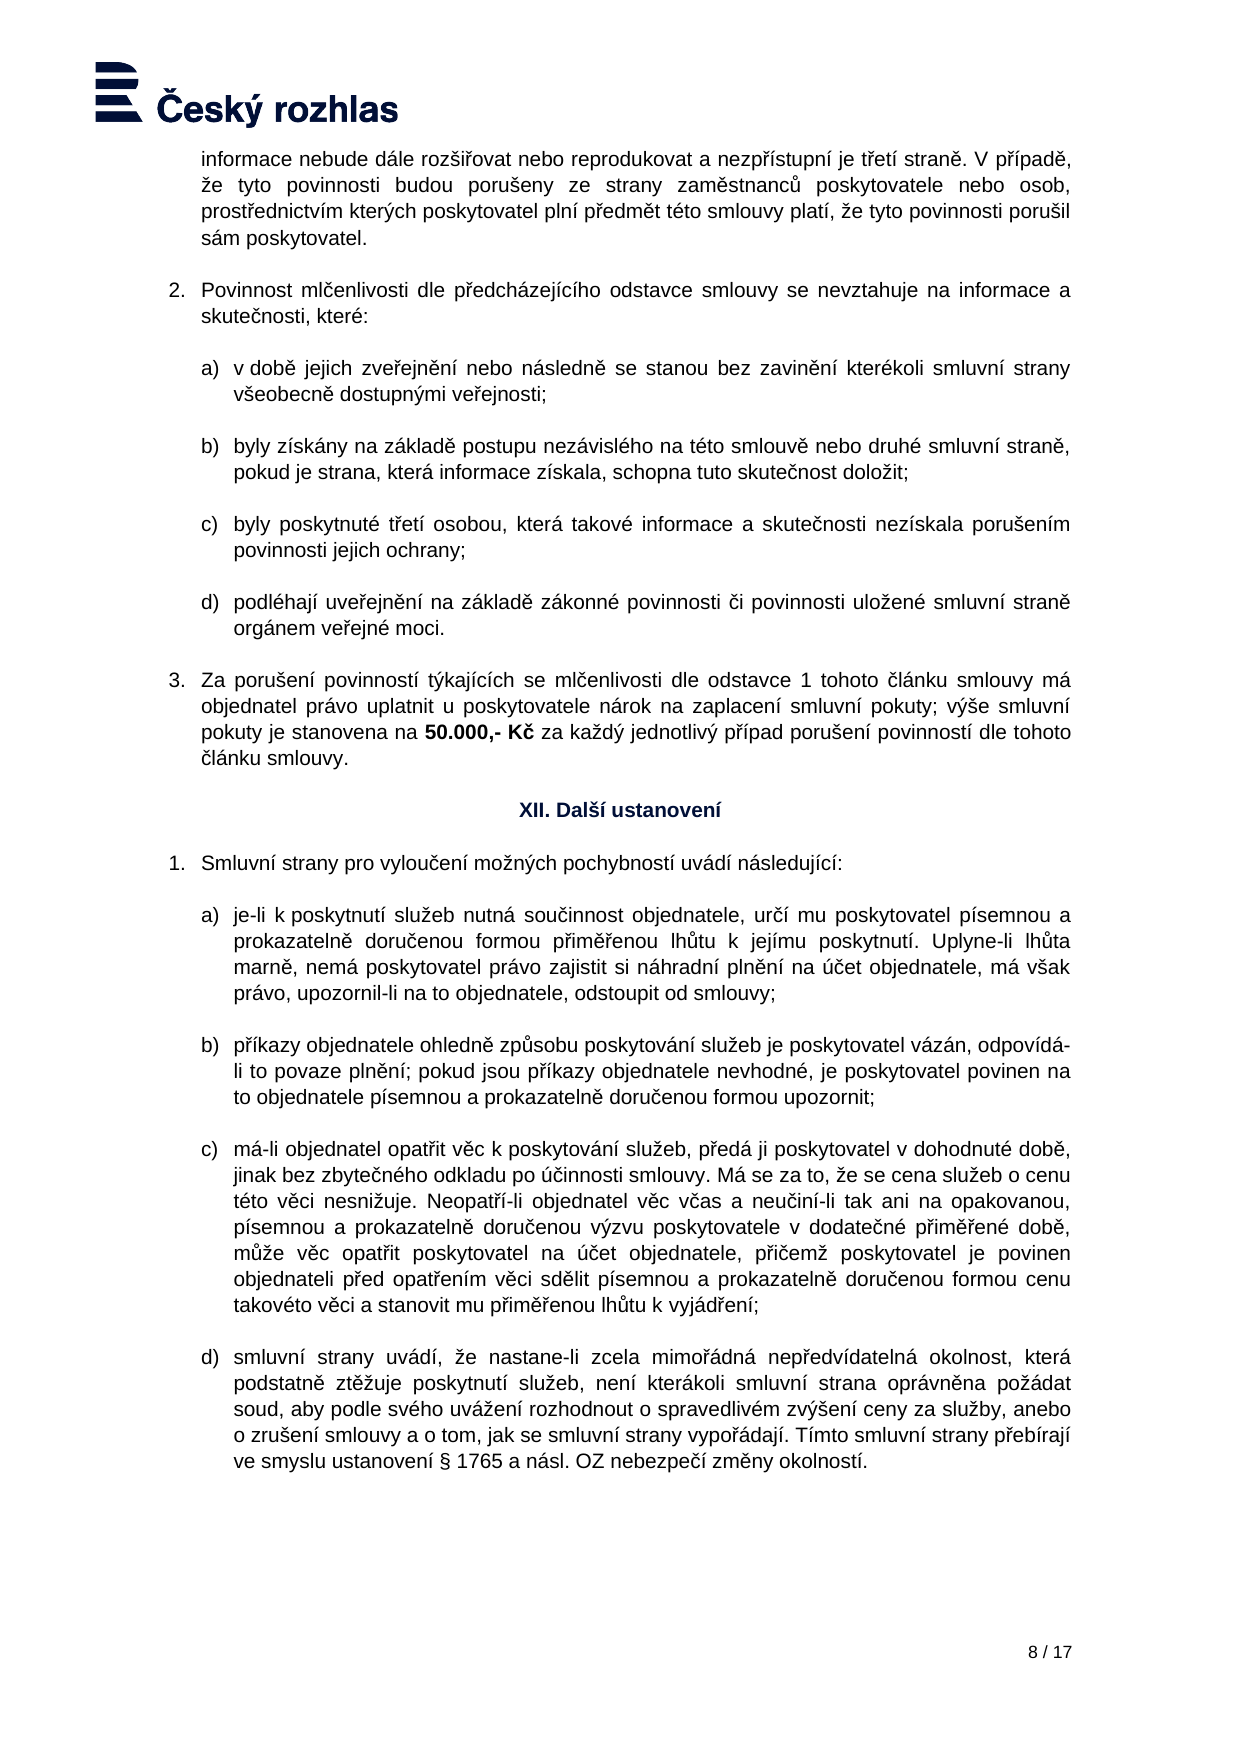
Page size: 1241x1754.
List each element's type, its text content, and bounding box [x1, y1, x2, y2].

list Smluvní strany pro vyloučení možných pochybností uvádí následující: [168, 849, 1072, 875]
list byly poskytnuté třetí osobou, která takové informace a skutečnosti nezískala porušením povinnosti jejich ochrany; [201, 511, 1072, 563]
list je-li k poskytnutí služeb nutná součinnost objednatele, určí mu poskytovatel písemnou a prokazatelně doručenou formou přiměřenou lhůtu k jejímu poskytnutí. Uplyne-li lhůta marně, nemá poskytovatel právo zajistit si náhradní plnění na účet objednatele, má však právo, upozornil-li na to objednatele, odstoupit od smlouvy; [201, 901, 1072, 1005]
list Povinnost mlčenlivosti dle předcházejícího odstavce smlouvy se nevztahuje na informace a skutečnosti, které: [168, 276, 1072, 328]
list v době jejich zveřejnění nebo následně se stanou bez zavinění kterékoli smluvní strany všeobecně dostupnými veřejnosti; [201, 354, 1072, 406]
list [168, 146, 1072, 250]
picture [95, 62, 398, 128]
list smluvní strany uvádí, že nastane-li zcela mimořádná nepředvídatelná okolnost, která podstatně ztěžuje poskytnutí služeb, není kterákoli smluvní strana oprávněna požádat soud, aby podle svého uvážení rozhodnout o spravedlivém zvýšení ceny za služby, anebo o zrušení smlouvy a o tom, jak se smluvní strany vypořádají. Tímto smluvní strany přebírají ve smyslu ustanovení § 1765 a násl. OZ nebezpečí změny okolností. [201, 1344, 1072, 1474]
list podléhají uveřejnění na základě zákonné povinnosti či povinnosti uložené smluvní straně orgánem veřejné moci. [201, 589, 1072, 641]
subtitle Další ustanovení [168, 797, 1072, 823]
list byly získány na základě postupu nezávislého na této smlouvě nebo druhé smluvní straně, pokud je strana, která informace získala, schopna tuto skutečnost doložit; [201, 432, 1072, 484]
list příkazy objednatele ohledně způsobu poskytování služeb je poskytovatel vázán, odpovídá-li to povaze plnění; pokud jsou příkazy objednatele nevhodné, je poskytovatel povinen na to objednatele písemnou a prokazatelně doručenou formou upozornit; [201, 1031, 1072, 1109]
list má-li objednatel opatřit věc k poskytování služeb, předá ji poskytovatel v dohodnuté době, jinak bez zbytečného odkladu po účinnosti smlouvy. Má se za to, že se cena služeb o cenu této věci nesnižuje. Neopatří-li objednatel věc včas a neučiní-li tak ani na opakovanou, písemnou a prokazatelně doručenou výzvu poskytovatele v dodatečné přiměřené době, může věc opatřit poskytovatel na účet objednatele, přičemž poskytovatel je povinen objednateli před opatřením věci sdělit písemnou a prokazatelně doručenou formou cenu takovéto věci a stanovit mu přiměřenou lhůtu k vyjádření; [201, 1136, 1072, 1318]
list Za porušení povinností týkajících se mlčenlivosti dle odstavce 1 tohoto článku smlouvy má objednatel právo uplatnit u poskytovatele nárok na zaplacení smluvní pokuty; výše smluvní pokuty je stanovena na 50.000,- Kč za každý jednotlivý případ porušení povinností dle tohoto článku smlouvy. [168, 667, 1072, 771]
